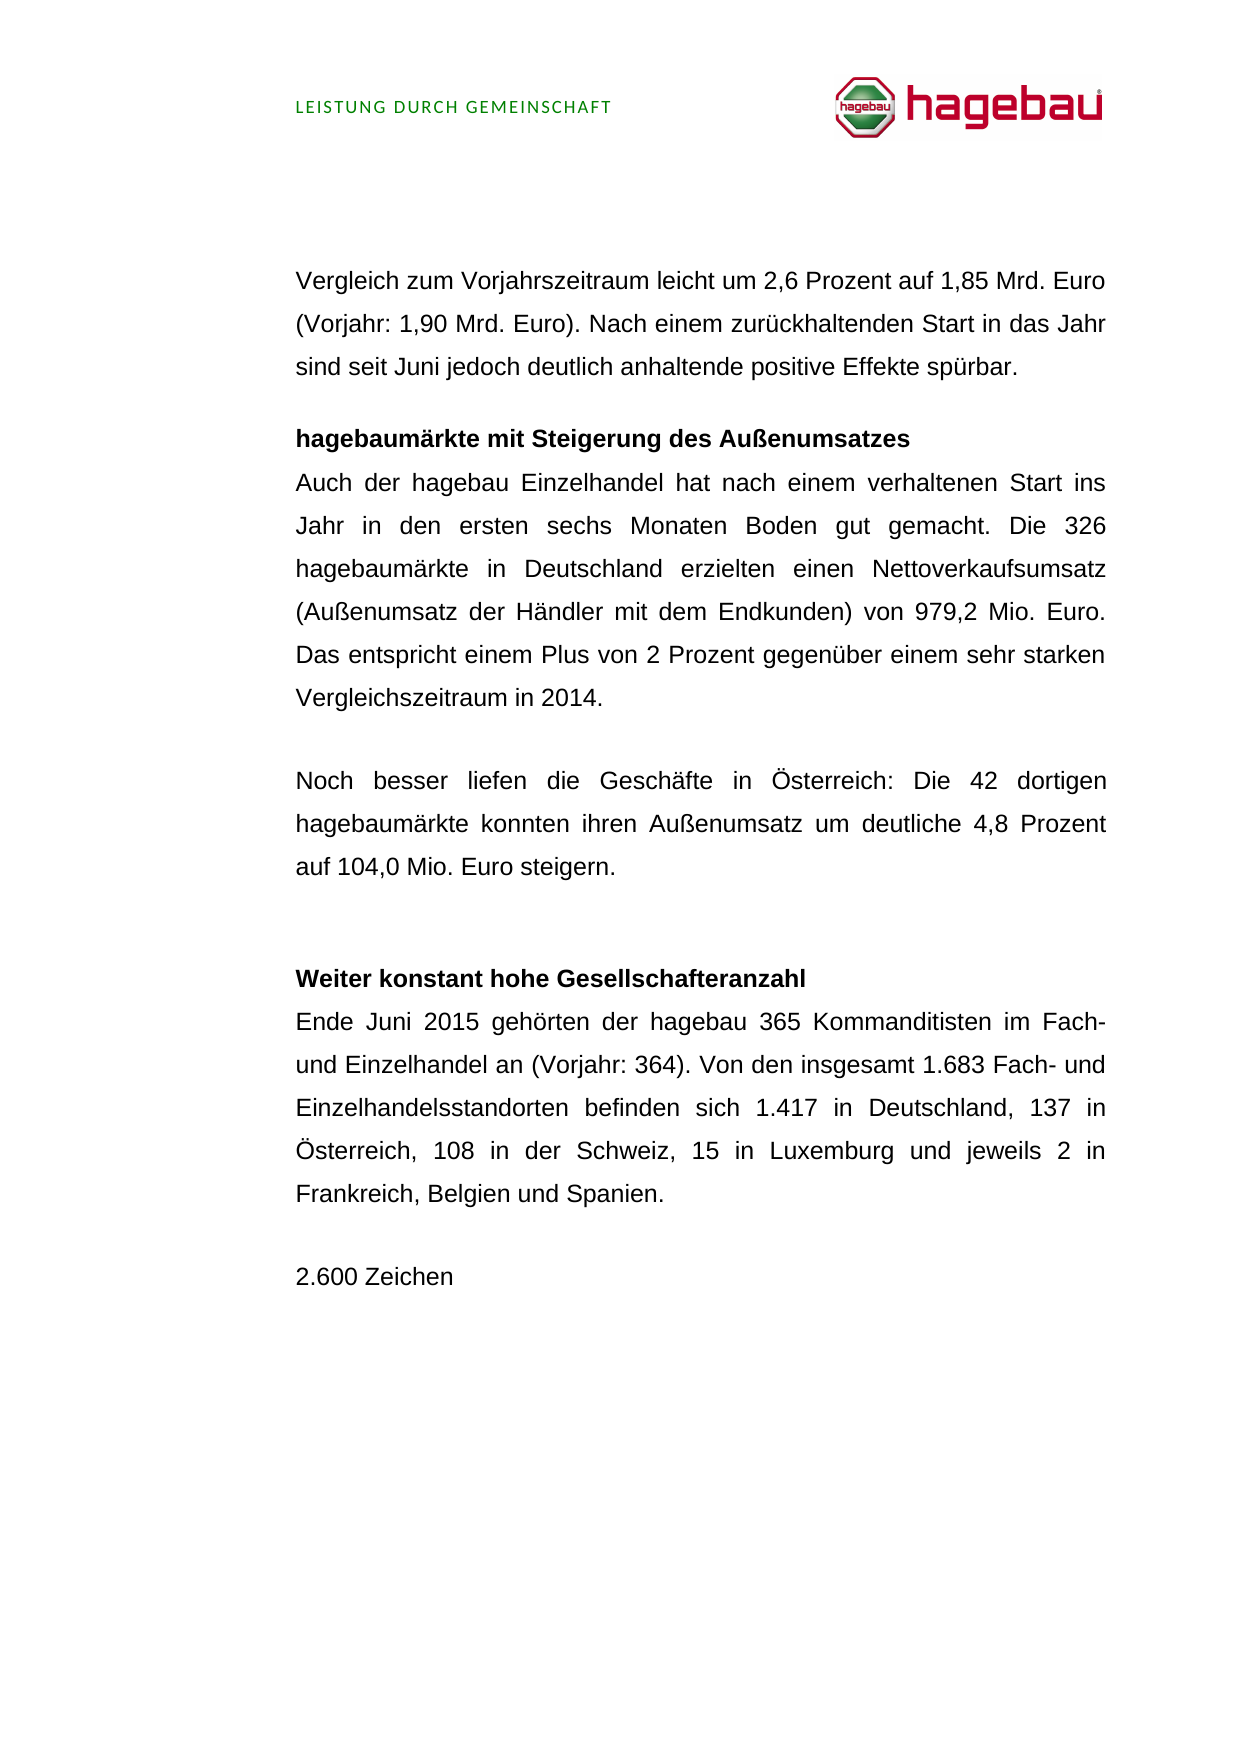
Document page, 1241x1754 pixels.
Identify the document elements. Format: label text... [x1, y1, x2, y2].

picture [833, 74, 1103, 140]
text Noch besser liefen die Geschäfte in Österreich: Die 42 dortigen hagebaumärkte konnten ihren Außenumsatz um deutliche 4,8 Prozent auf 104,0 Mio. Euro steigern. [295, 766, 1107, 881]
text 2.600 Zeichen [295, 1262, 1181, 1291]
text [295, 266, 1107, 381]
text Weiter konstant hohe Gesellschafteranzahl [295, 964, 1181, 992]
text Auch der hagebau Einzelhandel hat nach einem verhaltenen Start ins Jahr in den ersten sechs Monaten Boden gut gemacht. Die 326 hagebaumärkte in Deutschland erzielten einen Nettoverkaufsumsatz (Außenumsatz der Händler mit dem Endkunden) von 979,2 Mio. Euro. Das entspricht einem Plus von 2 Prozent gegenüber einem sehr starken Vergleichszeitraum in 2014. [295, 467, 1107, 712]
text hagebaumärkte mit Steigerung des Außenumsatzes [295, 424, 1181, 453]
text Ende Juni 2015 gehörten der hagebau 365 Kommanditisten im Fach- und Einzelhandel an (Vorjahr: 364). Von den insgesamt 1.683 Fach- und Einzelhandelsstandorten befinden sich 1.417 in Deutschland, 137 in Österreich, 108 in der Schweiz, 15 in Luxemburg und jeweils 2 in Frankreich, Belgien und Spanien. [295, 1007, 1107, 1208]
